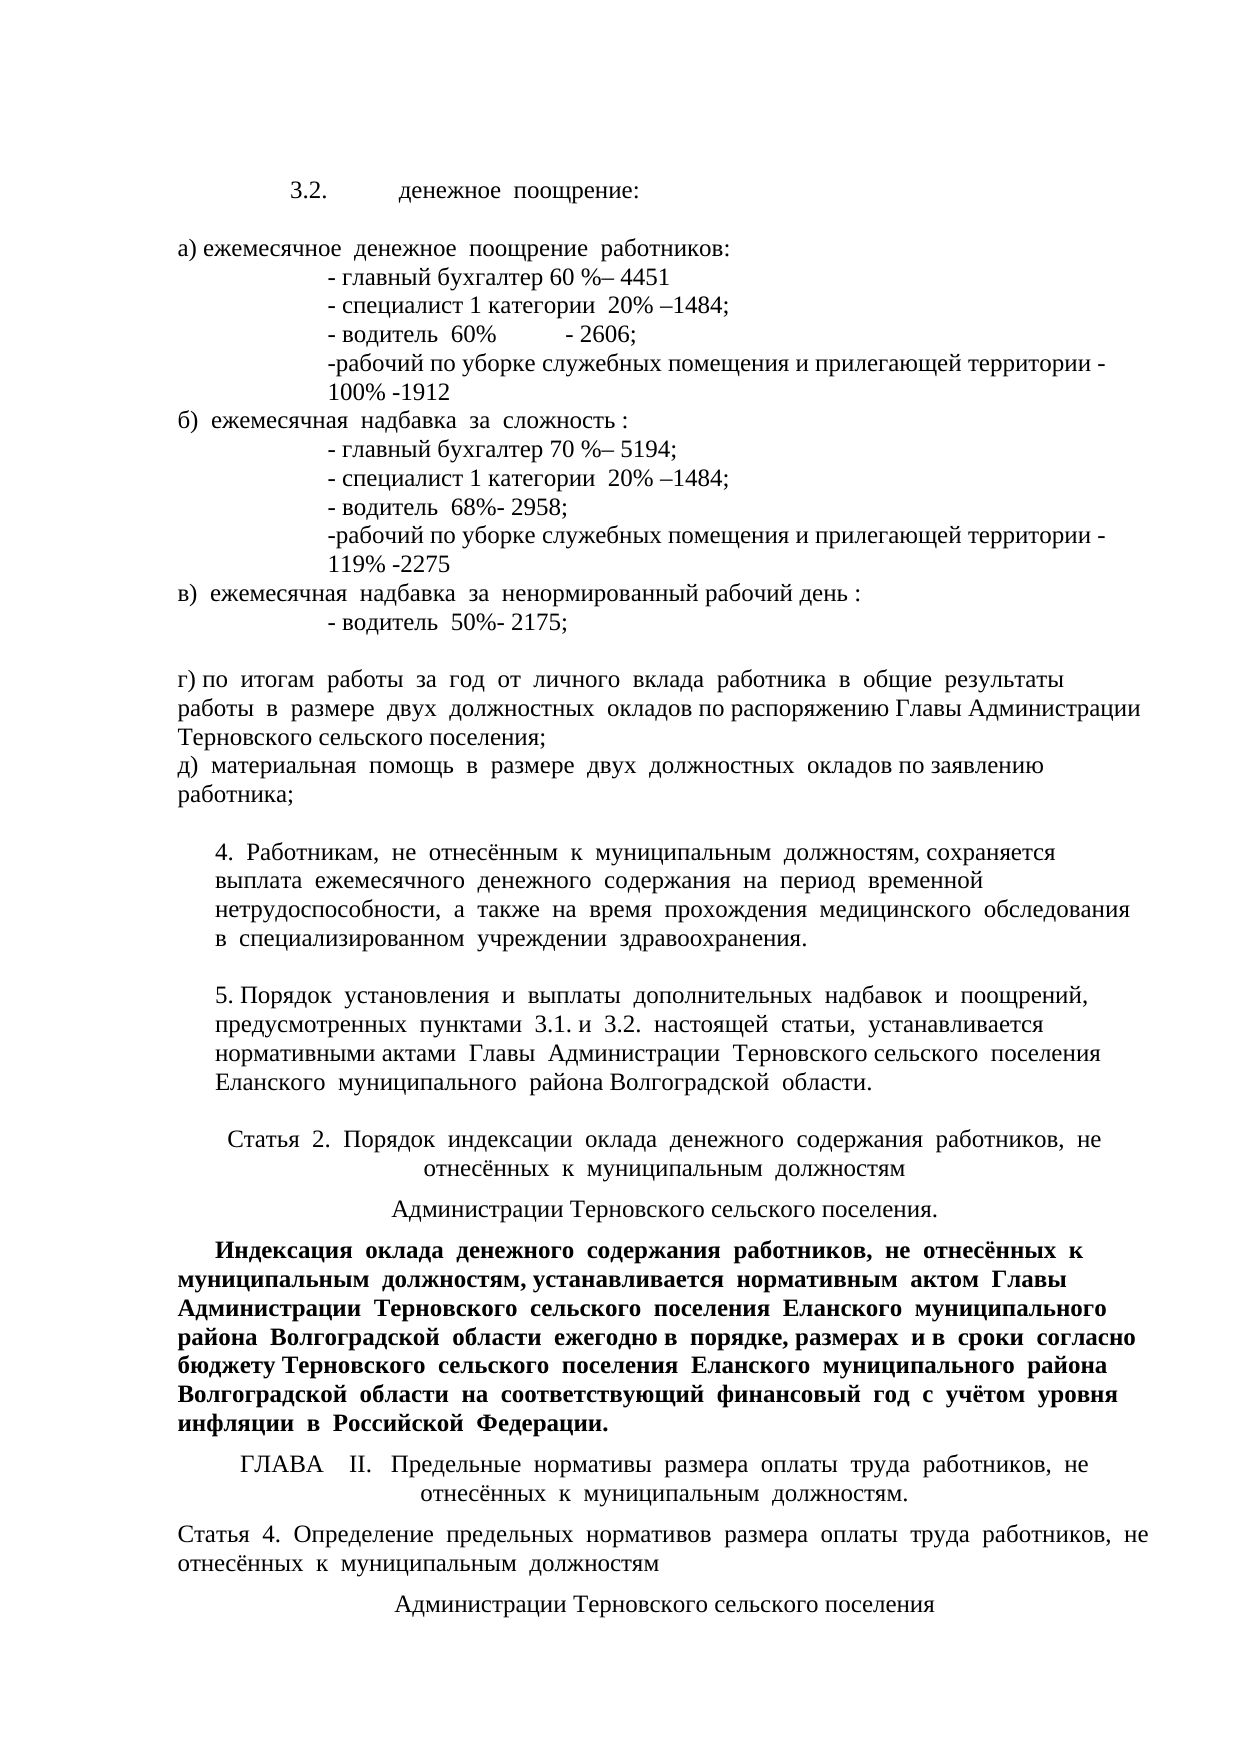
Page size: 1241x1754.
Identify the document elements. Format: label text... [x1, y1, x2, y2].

list денежное поощрение: [290, 176, 1152, 204]
text Администрации Терновского сельского поселения. [177, 1194, 1152, 1223]
text Статья 2. Порядок индексации оклада денежного содержания работников, не отнесённых к муниципальным должностям [177, 1124, 1152, 1182]
text - водитель 60% - 2606; [177, 319, 1152, 348]
text Индексация оклада денежного содержания работников, не отнесённых к муниципальным должностям, устанавливается нормативным актом Главы Администрации Терновского сельского поселения Еланского муниципального района Волгоградской области ежегодно в порядке, размерах и в сроки согласно бюджету Терновского сельского поселения Еланского муниципального района Волгоградской области на соответствующий финансовый год с учётом уровня инфляции в Российской Федерации. [177, 1236, 1152, 1437]
text ГЛАВА II. Предельные нормативы размера оплаты труда работников, не отнесённых к муниципальным должностям. [177, 1449, 1152, 1507]
text Статья 4. Определение предельных нормативов размера оплаты труда работников, не отнесённых к муниципальным должностям [177, 1519, 1152, 1577]
text - специалист 1 категории 20% –1484; [327, 291, 1152, 319]
text Администрации Терновского сельского поселения [177, 1589, 1152, 1618]
text а) ежемесячное денежное поощрение работников: [177, 233, 1152, 262]
text - водитель 50%- 2175; [177, 607, 1152, 636]
text 5. Порядок установления и выплаты дополнительных надбавок и поощрений, предусмотренных пунктами 3.1. и 3.2. настоящей статьи, устанавливается нормативными актами Главы Администрации Терновского сельского поселения Еланского муниципального района Волгоградской области. [215, 981, 1152, 1096]
text - главный бухгалтер 70 %– 5194; [327, 434, 1152, 463]
text г) по итогам работы за год от личного вклада работника в общие результаты работы в размере двух должностных окладов по распоряжению Главы Администрации Терновского сельского поселения; [177, 664, 1152, 751]
text 4. Работникам, не отнесённым к муниципальным должностям, сохраняется выплата ежемесячного денежного содержания на период временной нетрудоспособности, а также на время прохождения медицинского обследования в специализированном учреждении здравоохранения. [215, 837, 1152, 952]
text - специалист 1 категории 20% –1484; [327, 463, 1152, 492]
text - главный бухгалтер 60 %– 4451 [327, 262, 1152, 291]
text д) материальная помощь в размере двух должностных окладов по заявлению работника; [177, 751, 1152, 808]
text б) ежемесячная надбавка за сложность : [177, 406, 1152, 434]
text -рабочий по уборке служебных помещения и прилегающей территории -100% -1912 [327, 348, 1152, 406]
text -рабочий по уборке служебных помещения и прилегающей территории -119% -2275 [327, 521, 1152, 578]
text - водитель 68%- 2958; [177, 492, 1152, 521]
text в) ежемесячная надбавка за ненормированный рабочий день : [177, 578, 1152, 607]
